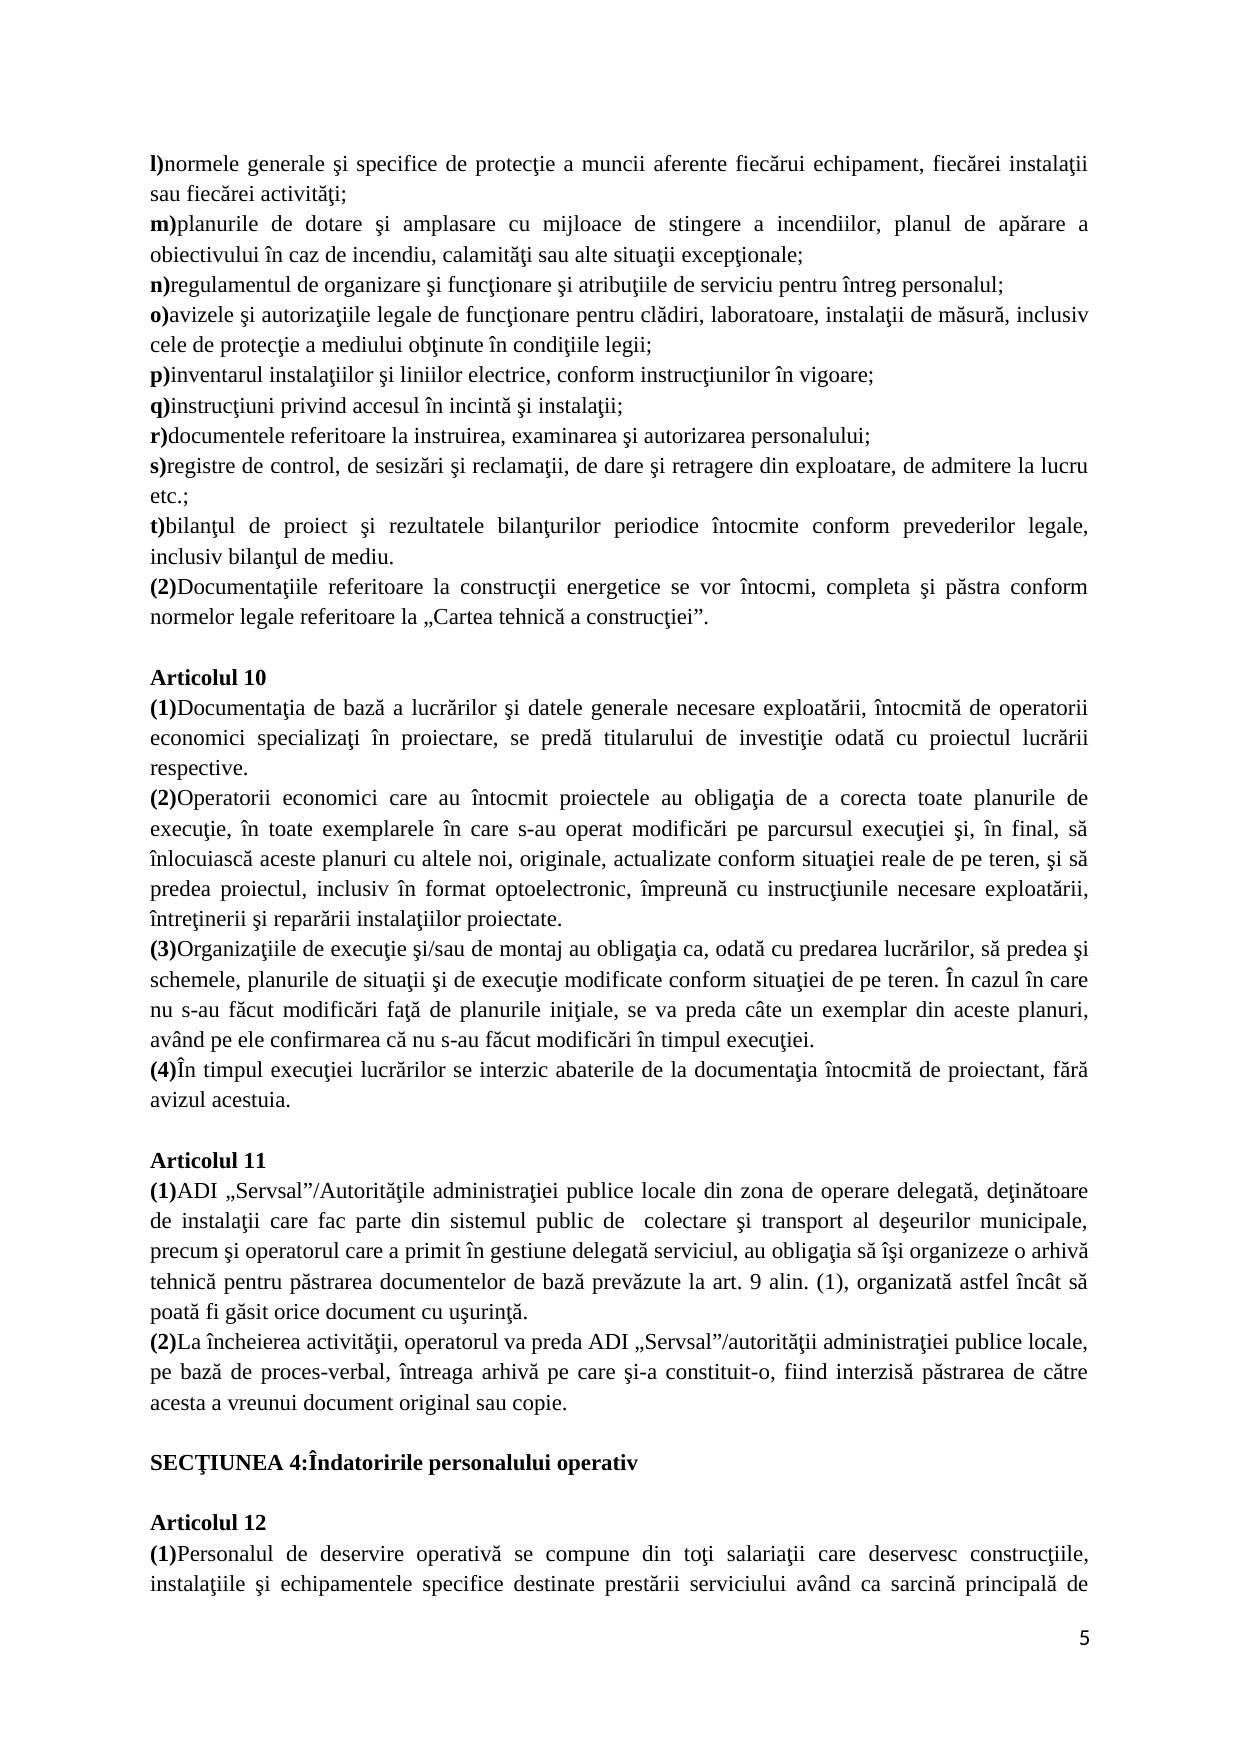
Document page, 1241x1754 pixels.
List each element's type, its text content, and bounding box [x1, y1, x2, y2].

text q)instrucţiuni privind accesul în incintă şi instalaţii; [150, 392, 1090, 418]
text m)planurile de dotare şi amplasare cu mijloace de stingere a incendiilor, planul de apărare a obiectivului în caz de incendiu, calamităţi sau alte situaţii excepţionale; [150, 210, 1090, 267]
text r)documentele referitoare la instruirea, examinarea şi autorizarea personalului; [150, 422, 1090, 448]
text (1)Documentaţia de bază a lucrărilor şi datele generale necesare exploatării, întocmită de operatorii economici specializaţi în proiectare, se predă titularului de investiţie odată cu proiectul lucrării respective. [150, 694, 1090, 781]
text p)inventarul instalaţiilor şi liniilor electrice, conform instrucţiunilor în vigoare; [150, 361, 1090, 388]
text (2)Operatorii economici care au întocmit proiectele au obligaţia de a corecta toate planurile de execuţie, în toate exemplarele în care s-au operat modificări pe parcursul execuţiei şi, în final, să înlocuiască aceste planuri cu altele noi, originale, actualizate conform situaţiei reale de pe teren, şi să predea proiectul, inclusiv în format optoelectronic, împreună cu instrucţiunile necesare exploatării, întreţinerii şi reparării instalaţiilor proiectate. [150, 784, 1090, 932]
text s)registre de control, de sesizări şi reclamaţii, de dare şi retragere din exploatare, de admitere la lucru etc.; [150, 452, 1090, 509]
text (1)ADI „Servsal”/Autorităţile administraţiei publice locale din zona de operare delegată, deţinătoare de instalaţii care fac parte din sistemul public de colectare şi transport al deşeurilor municipale, precum şi operatorul care a primit în gestiune delegată serviciul, au obligaţia să îşi organizeze o arhivă tehnică pentru păstrarea documentelor de bază prevăzute la art. 9 alin. (1), organizată astfel încât să poată fi găsit orice document cu uşurinţă. [150, 1177, 1090, 1324]
text (4)În timpul execuţiei lucrărilor se interzic abaterile de la documentaţia întocmită de proiectant, fără avizul acestuia. [150, 1056, 1090, 1113]
text n)regulamentul de organizare şi funcţionare şi atribuţiile de serviciu pentru întreg personalul; [150, 271, 1090, 297]
text l)normele generale şi specifice de protecţie a muncii aferente fiecărui echipament, fiecărei instalaţii sau fiecărei activităţi; [150, 150, 1090, 207]
text o)avizele şi autorizaţiile legale de funcţionare pentru clădiri, laboratoare, instalaţii de măsură, inclusiv cele de protecţie a mediului obţinute în condiţiile legii; [150, 301, 1090, 358]
text t)bilanţul de proiect şi rezultatele bilanţurilor periodice întocmite conform prevederilor legale, inclusiv bilanţul de mediu. [150, 512, 1090, 569]
text (2)Documentaţiile referitoare la construcţii energetice se vor întocmi, completa şi păstra conform normelor legale referitoare la „Cartea tehnică a construcţiei”. [150, 573, 1090, 629]
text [150, 1539, 1090, 1596]
text SECŢIUNEA 4:Îndatoririle personalului operativ [150, 1449, 1090, 1475]
text (3)Organizaţiile de execuţie şi/sau de montaj au obligaţia ca, odată cu predarea lucrărilor, să predea şi schemele, planurile de situaţii şi de execuţie modificate conform situaţiei de pe teren. În cazul în care nu s-au făcut modificări faţă de planurile iniţiale, se va preda câte un exemplar din aceste planuri, având pe ele confirmarea că nu s-au făcut modificări în timpul execuţiei. [150, 935, 1090, 1052]
text (2)La încheierea activităţii, operatorul va preda ADI „Servsal”/autorităţii administraţiei publice locale, pe bază de proces-verbal, întreaga arhivă pe care şi-a constituit-o, fiind interzisă păstrarea de către acesta a vreunui document original sau copie. [150, 1328, 1090, 1415]
